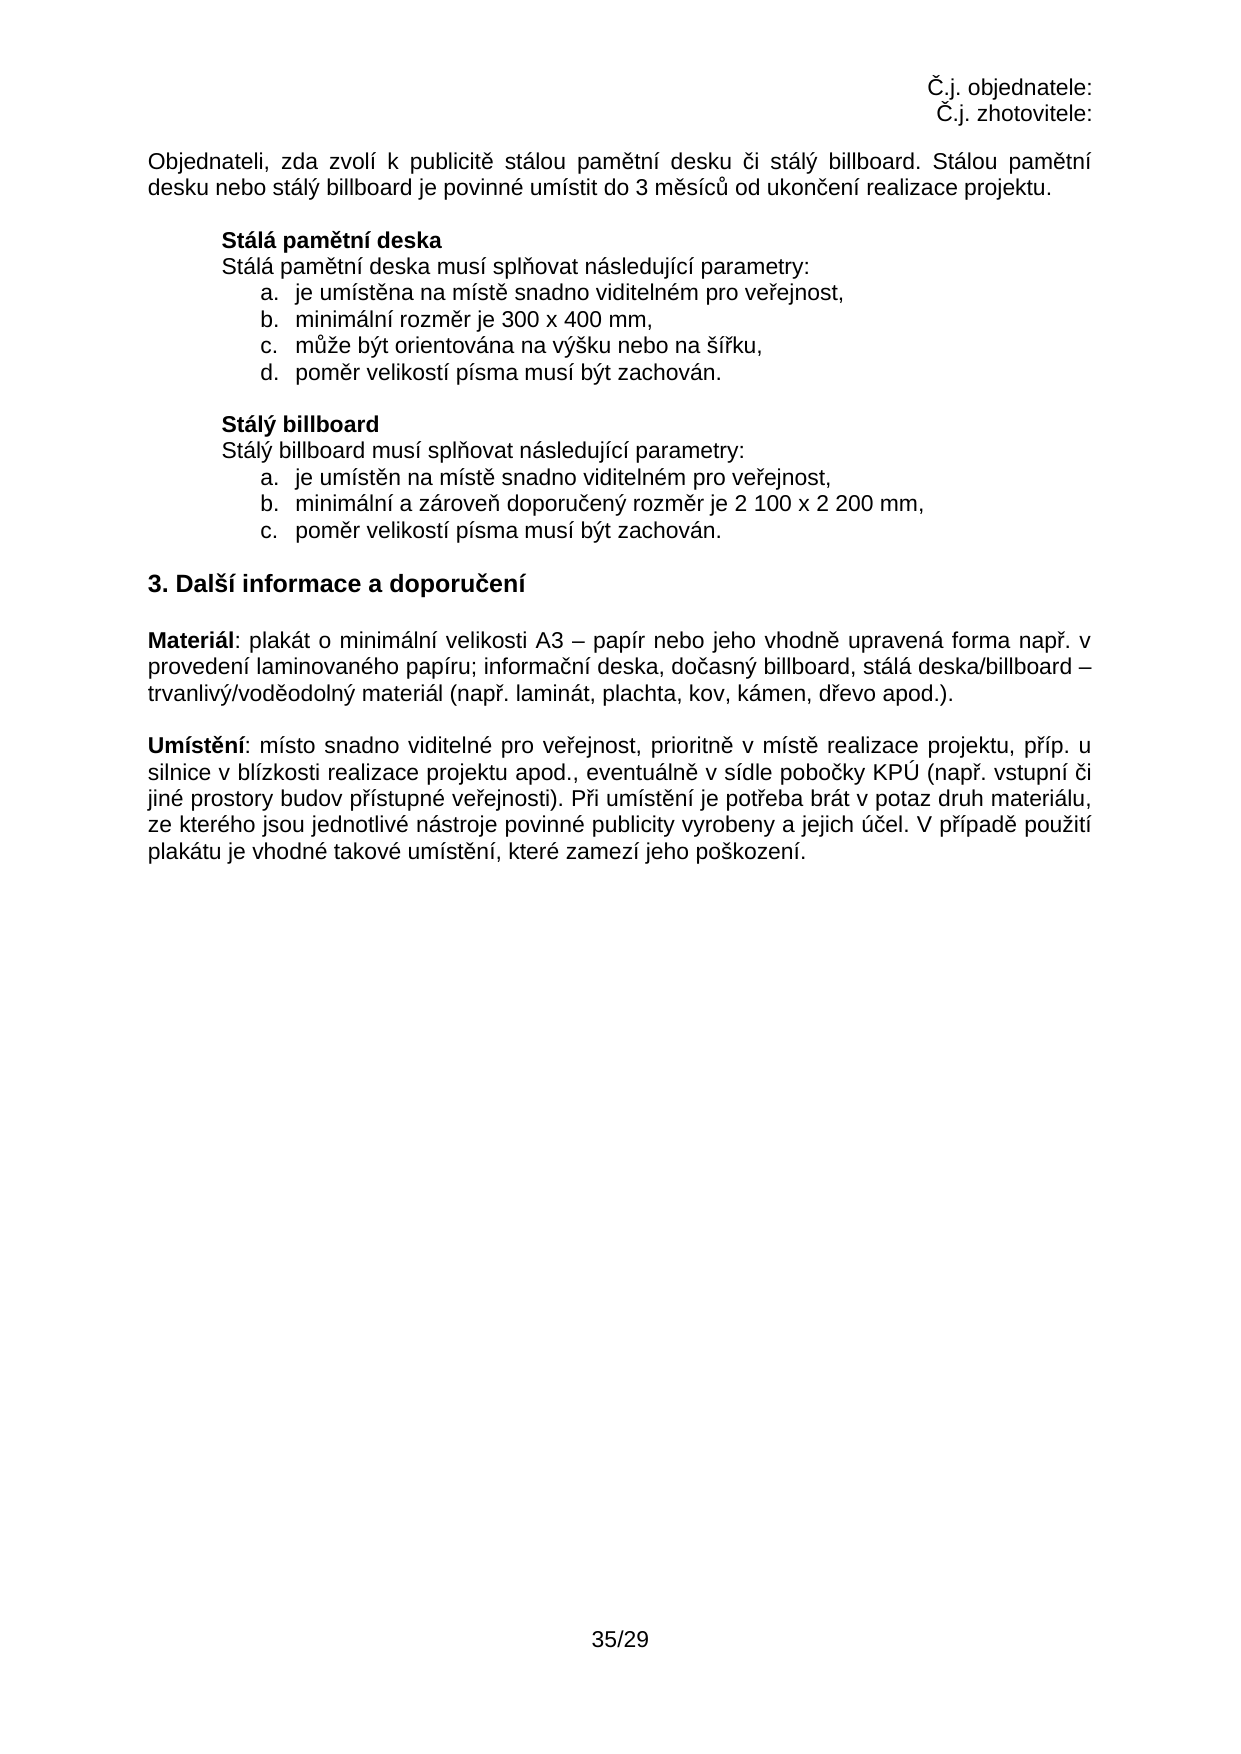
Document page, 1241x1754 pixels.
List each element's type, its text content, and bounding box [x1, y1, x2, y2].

list je umístěn na místě snadno viditelném pro veřejnost, [260, 464, 1093, 490]
list poměr velikostí písma musí být zachován. [260, 358, 1093, 385]
text Stálý billboard musí splňovat následující parametry: [148, 437, 1093, 464]
text Umístění: místo snadno viditelné pro veřejnost, prioritně v místě realizace projektu, příp. u silnice v blízkosti realizace projektu apod., eventuálně v sídle pobočky KPÚ (např. vstupní či jiné prostory budov přístupné veřejnosti). Při umístění je potřeba brát v potaz druh materiálu, ze kterého jsou jednotlivé nástroje povinné publicity vyrobeny a jejich účel. V případě použití plakátu je vhodné takové umístění, které zamezí jeho poškození. [148, 732, 1093, 864]
list poměr velikostí písma musí být zachován. [260, 517, 1093, 543]
text Stálá pamětní deska musí splňovat následující parametry: [148, 253, 1093, 279]
text Stálá pamětní deska [148, 227, 1093, 253]
text Materiál: plakát o minimální velikosti A3 – papír nebo jeho vhodně upravená forma např. v provedení laminovaného papíru; informační deska, dočasný billboard, stálá deska/billboard – trvanlivý/voděodolný materiál (např. laminát, plachta, kov, kámen, dřevo apod.). [148, 627, 1093, 706]
list je umístěna na místě snadno viditelném pro veřejnost, [260, 279, 1093, 306]
text Stálý billboard [148, 411, 1093, 437]
list může být orientována na výšku nebo na šířku, [260, 332, 1093, 358]
text 3. Další informace a doporučení [148, 569, 1093, 598]
list minimální a zároveň doporučený rozměr je 2 100 x 2 200 mm, [260, 490, 1093, 517]
list minimální rozměr je 300 x 400 mm, [260, 306, 1093, 332]
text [148, 148, 1093, 200]
